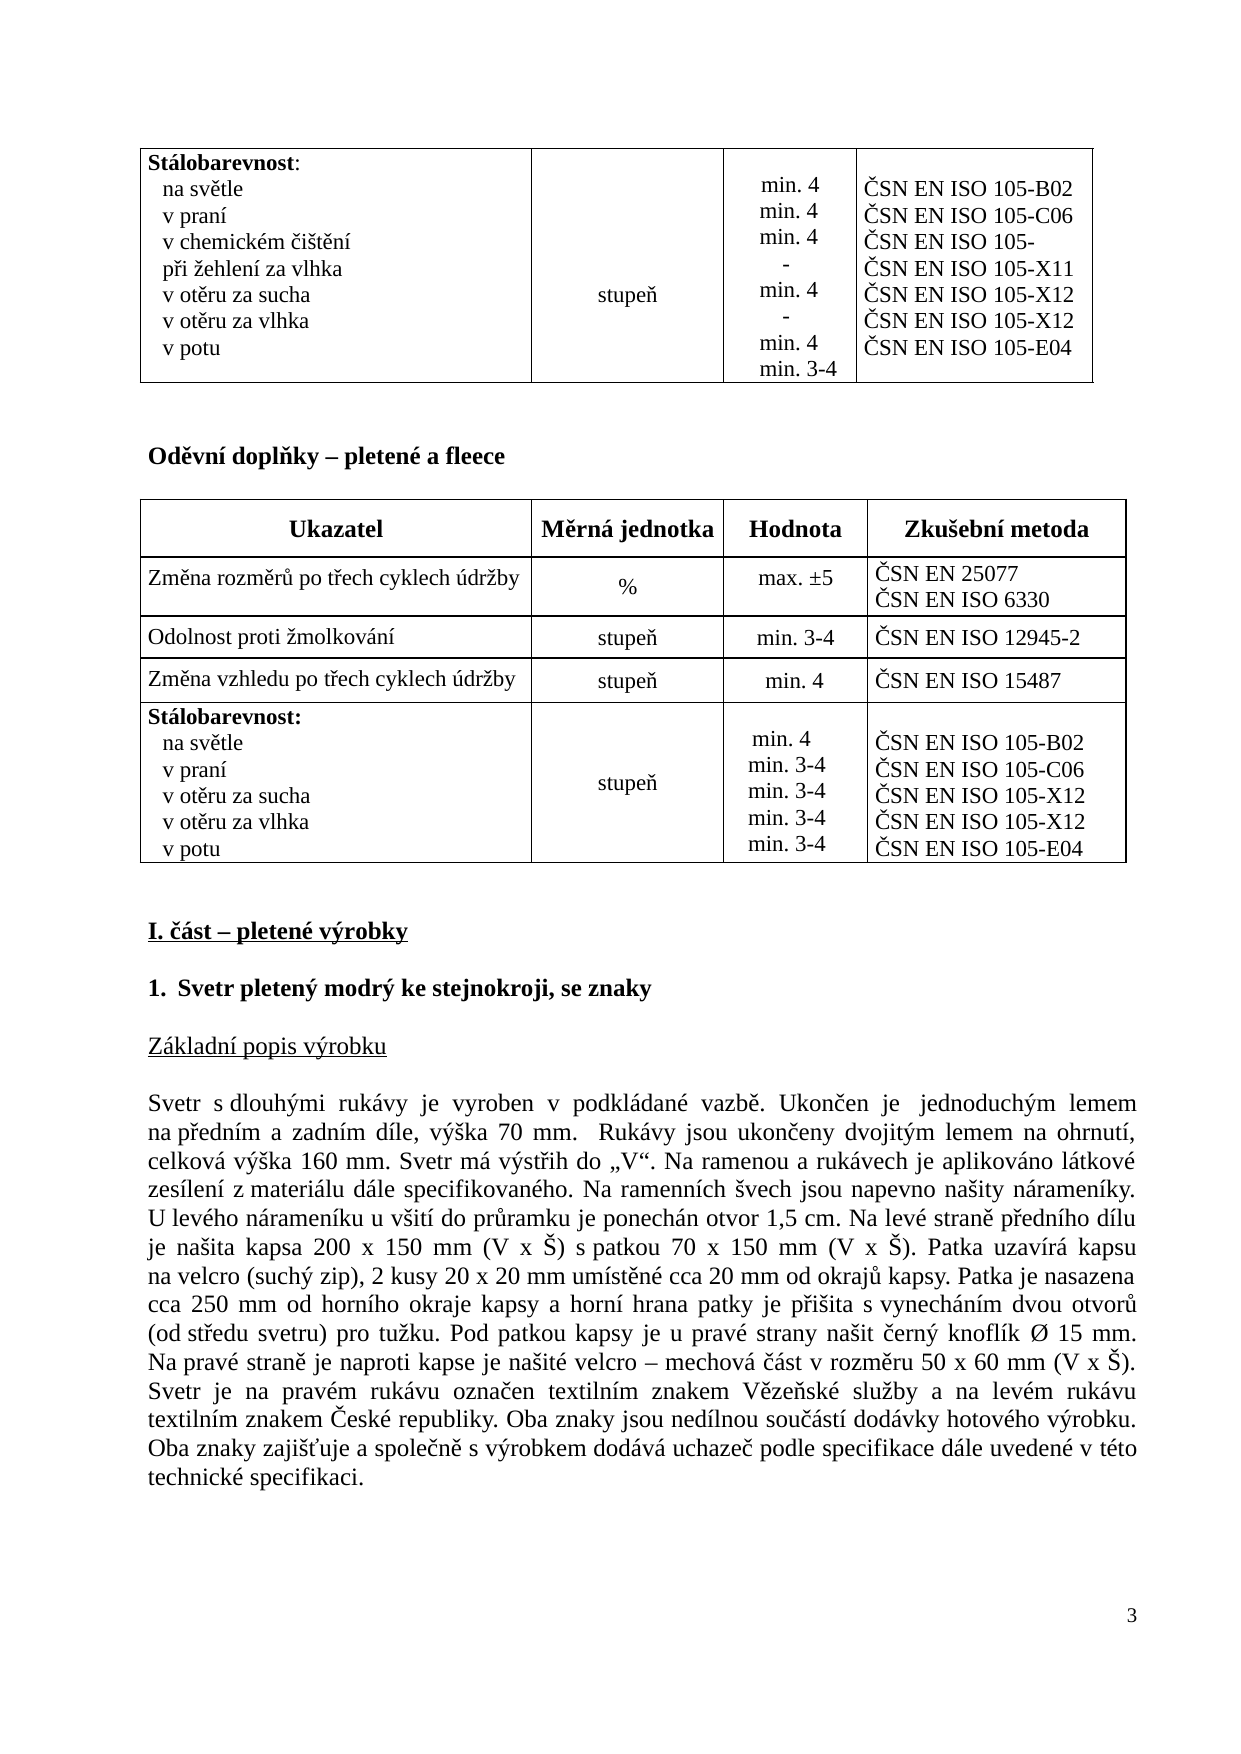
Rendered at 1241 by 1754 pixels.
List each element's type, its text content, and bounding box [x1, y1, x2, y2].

table_cell ČSN EN 25077 ČSN EN ISO 6330 [868, 558, 1125, 615]
table_cell ČSN EN ISO 15487 [868, 659, 1125, 701]
table_cell ČSN EN ISO 105-B02 ČSN EN ISO 105-C06 ČSN EN ISO 105-X12 ČSN EN ISO 105-X12 ČSN EN ISO 105-E04 [868, 703, 1125, 861]
table_cell stupeň [532, 703, 723, 861]
table_header Hodnota [724, 500, 867, 556]
table_cell % [532, 558, 723, 615]
text I. část – pletené výrobky [148, 916, 1137, 944]
table_cell ČSN EN ISO 105-B02 ČSN EN ISO 105-C06 ČSN EN ISO 105- ČSN EN ISO 105-X11 ČSN EN ISO 105-X12 ČSN EN ISO 105-X12 ČSN EN ISO 105-E04 [857, 149, 1092, 382]
text Základní popis výrobku [148, 1031, 1137, 1059]
table_cell stupeň [532, 149, 723, 382]
table_cell stupeň [532, 617, 723, 657]
table_cell Stálobarevnost: na světle v praní v otěru za sucha v otěru za vlhka v potu [141, 703, 531, 861]
table_header Měrná jednotka [532, 500, 723, 556]
table_cell ČSN EN ISO 12945-2 [868, 617, 1125, 657]
table_cell Odolnost proti žmolkování [141, 617, 531, 657]
table_cell Změna vzhledu po třech cyklech údržby [141, 659, 531, 701]
table_cell Stálobarevnost: na světle v praní v chemickém čištění při žehlení za vlhka v otěru za sucha v otěru za vlhka v potu [141, 149, 531, 382]
list Svetr pletený modrý ke stejnokroji, se znaky [148, 973, 1137, 1002]
table_cell Změna rozměrů po třech cyklech údržby [141, 558, 531, 615]
table_cell min. 3-4 [724, 617, 867, 657]
text Oděvní doplňky – pletené a fleece [148, 441, 1137, 470]
text Svetr s dlouhými rukávy je vyroben v podkládané vazbě. Ukončen je jednoduchým lemem na předním a zadním díle, výška 70 mm. Rukávy jsou ukončeny dvojitým lemem na ohrnutí, celková výška 160 mm. Svetr má výstřih do „V“. Na ramenou a rukávech je aplikováno látkové zesílení z materiálu dále specifikovaného. Na ramenních švech jsou napevno našity nárameníky. U levého nárameníku u všití do průramku je ponechán otvor 1,5 cm. Na levé straně předního dílu je našita kapsa 200 x 150 mm (V x Š) s patkou 70 x 150 mm (V x Š). Patka uzavírá kapsu na velcro (suchý zip), 2 kusy 20 x 20 mm umístěné cca 20 mm od okrajů kapsy. Patka je nasazena cca 250 mm od horního okraje kapsy a horní hrana patky je přišita s vynecháním dvou otvorů (od středu svetru) pro tužku. Pod patkou kapsy je u pravé strany našit černý knoflík Ø 15 mm. Na pravé straně je naproti kapse je našité velcro – mechová část v rozměru 50 x 60 mm (V x Š). Svetr je na pravém rukávu označen textilním znakem Vězeňské služby a na levém rukávu textilním znakem České republiky. Oba znaky jsou nedílnou součástí dodávky hotového výrobku. Oba znaky zajišťuje a společně s výrobkem dodává uchazeč podle specifikace dále uvedené v této technické specifikaci. [148, 1088, 1137, 1491]
table_cell min. 4 min. 4 min. 4 - min. 4 - min. 4 min. 3-4 [724, 149, 856, 382]
table_header Ukazatel [141, 500, 531, 556]
table_cell min. 4 [724, 659, 867, 701]
table_cell stupeň [532, 659, 723, 701]
table_cell max. ±5 [724, 558, 867, 615]
table_cell min. 4 min. 3-4 min. 3-4 min. 3-4 min. 3-4 [724, 703, 867, 861]
table_header Zkušební metoda [868, 500, 1125, 556]
